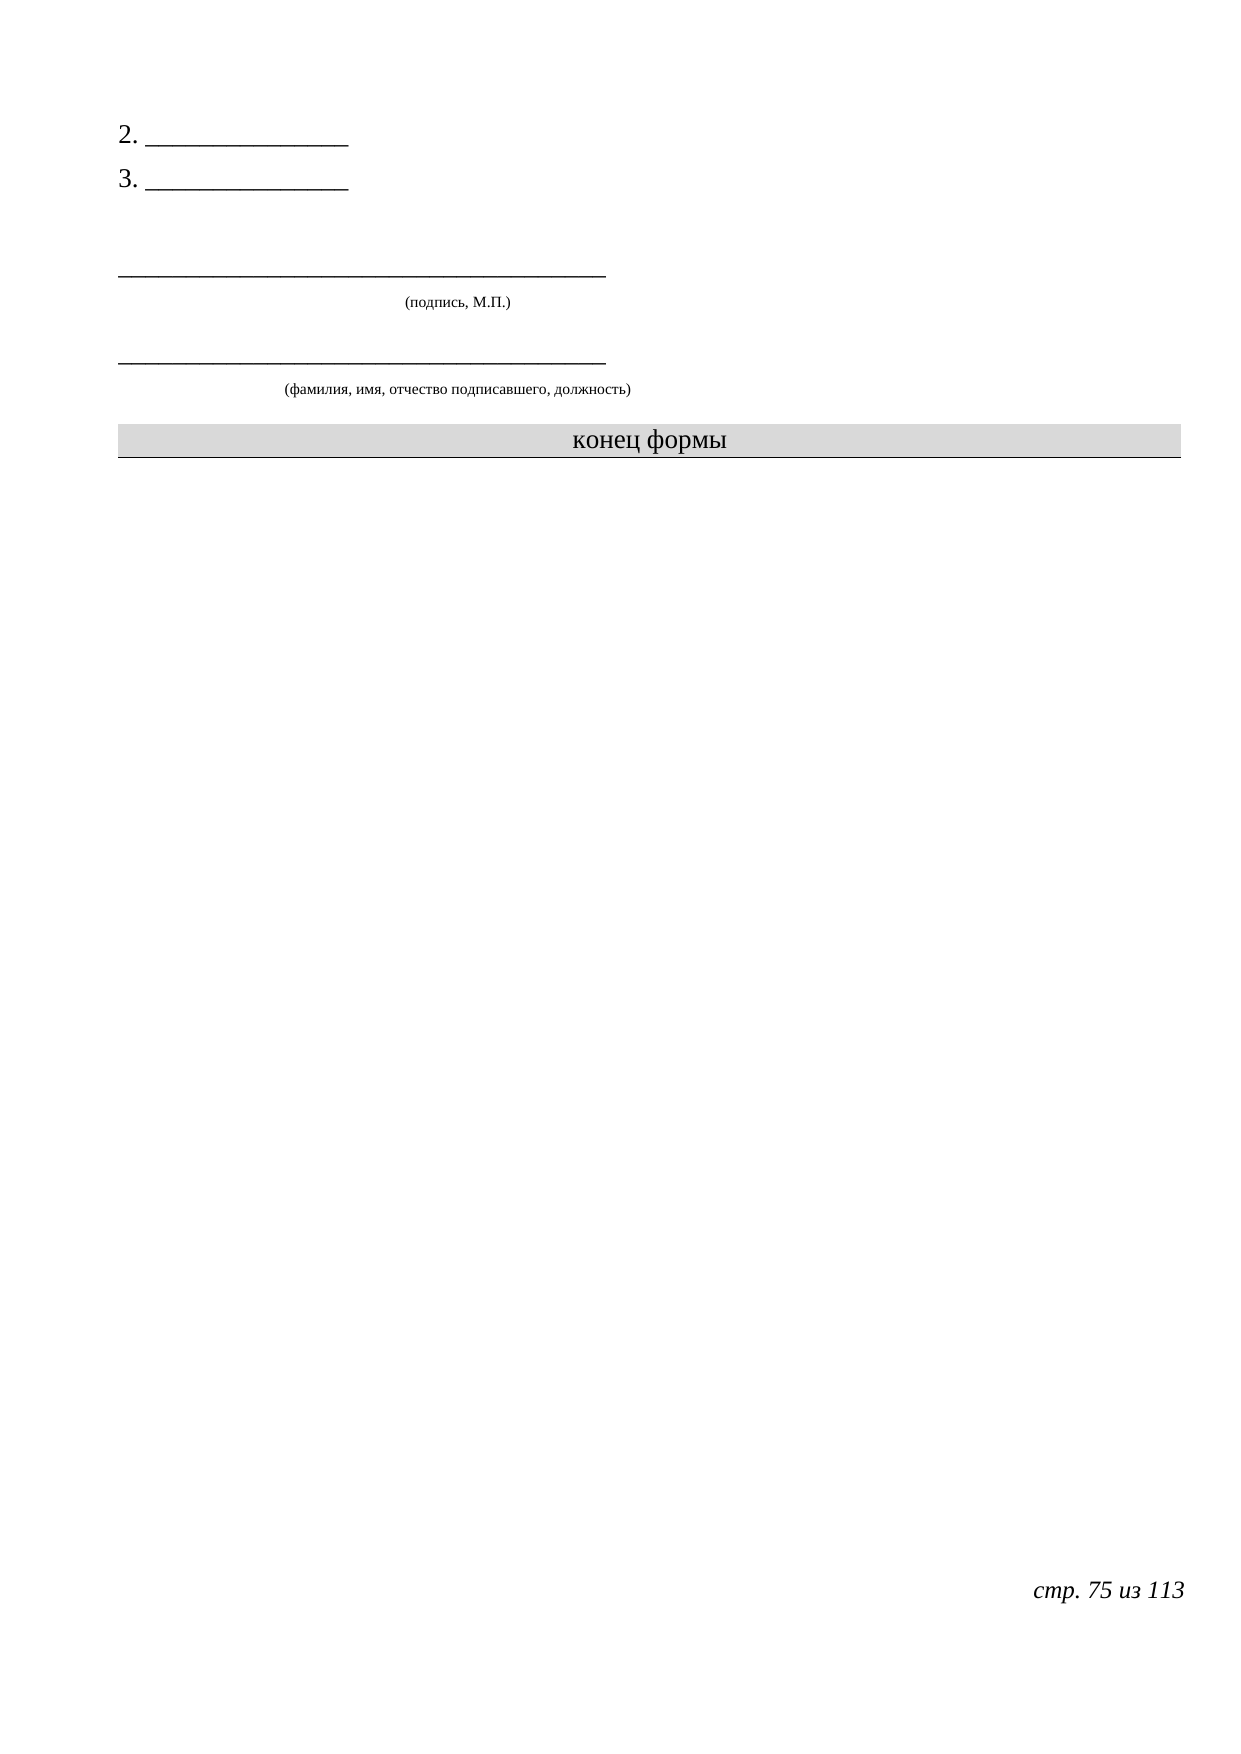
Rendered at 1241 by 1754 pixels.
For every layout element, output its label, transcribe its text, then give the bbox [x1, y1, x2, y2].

text (фамилия, имя, отчество подписавшего, должность) [118, 380, 797, 411]
text 3. _______________ [118, 162, 1181, 193]
text ____________________________________ [118, 249, 1181, 280]
text 2. _______________ [118, 118, 1181, 149]
text конец формы [118, 424, 1181, 457]
text ____________________________________ [118, 336, 1181, 367]
text (подпись, М.П.) [118, 293, 797, 324]
